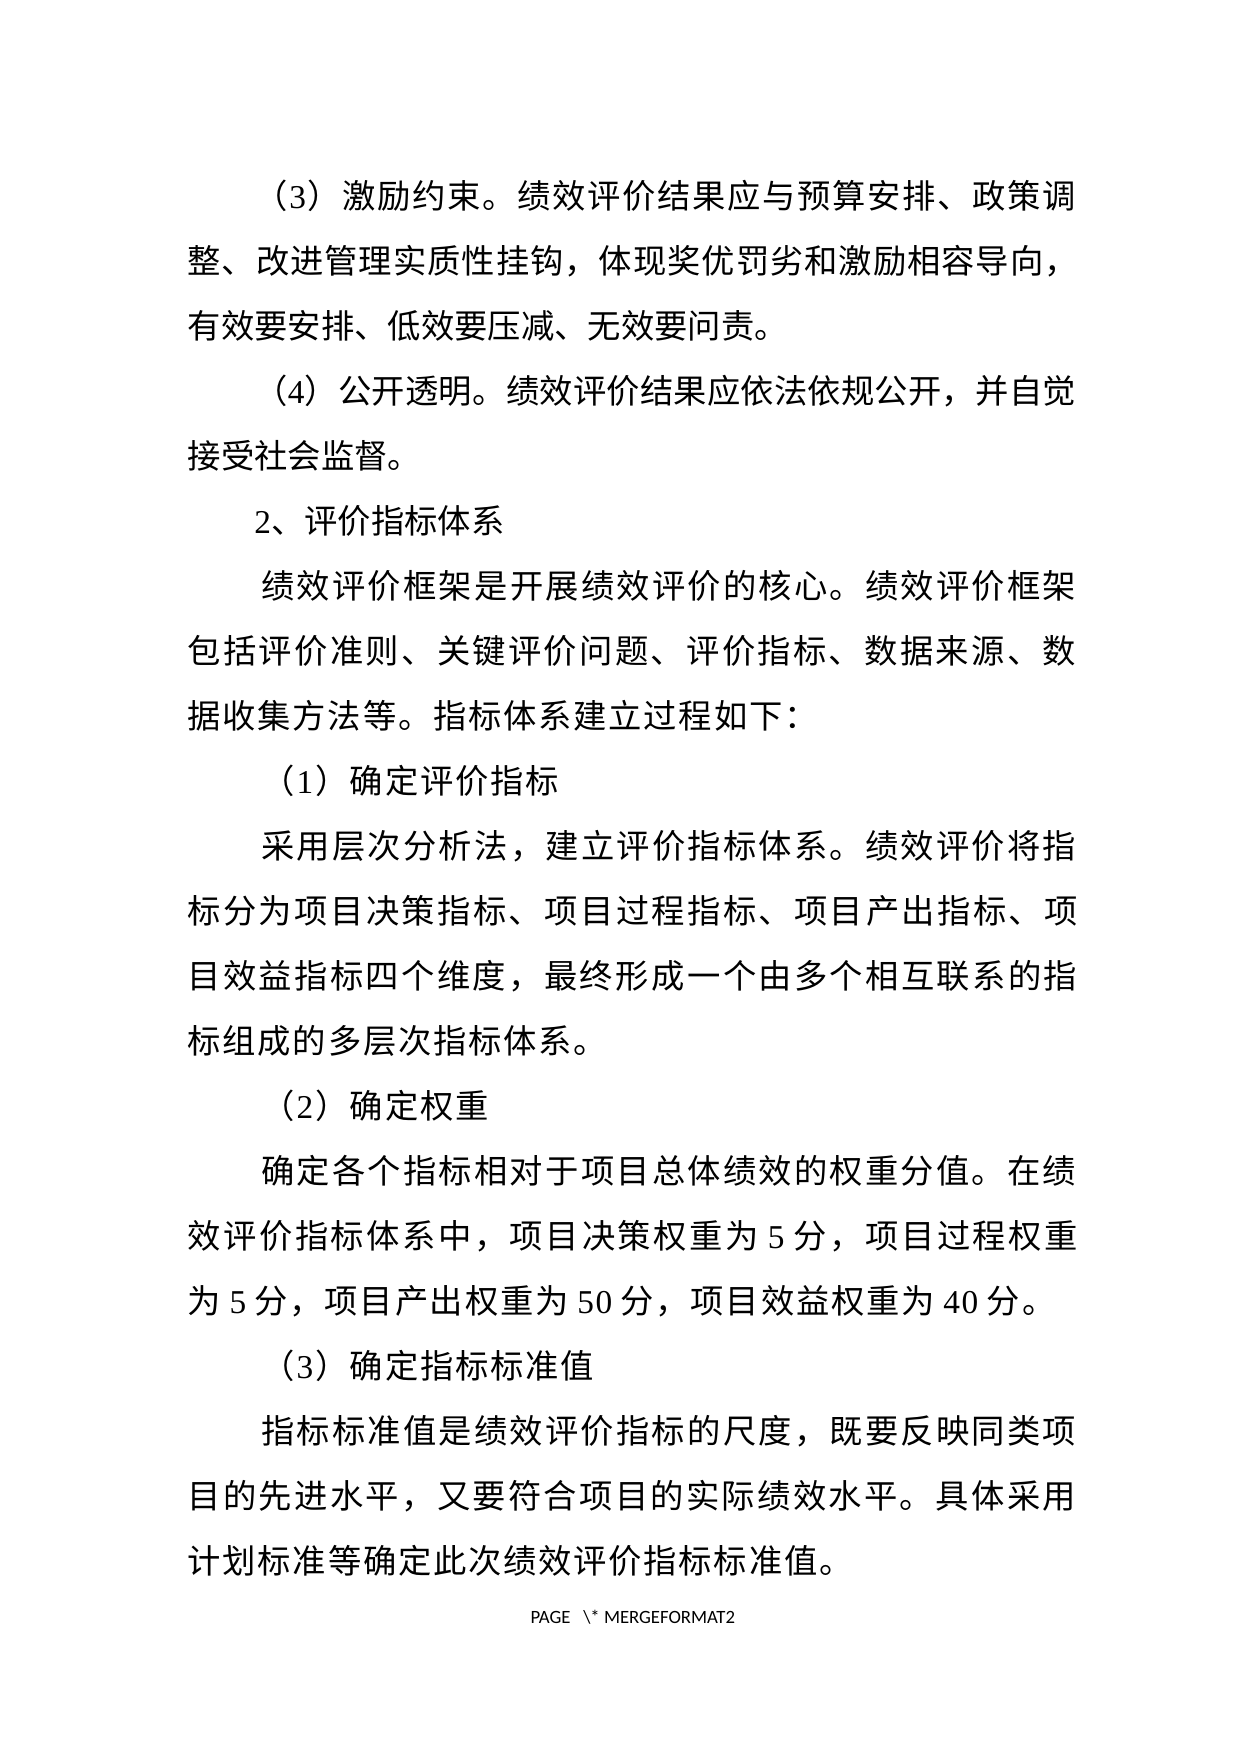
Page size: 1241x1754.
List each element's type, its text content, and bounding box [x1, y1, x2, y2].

text （2）确定权重 [187, 1072, 1078, 1137]
text （1）确定评价指标 [187, 747, 1078, 812]
text 确定各个指标相对于项目总体绩效的权重分值。在绩效评价指标体系中，项目决策权重为5分，项目过程权重为5分，项目产出权重为50分，项目效益权重为40分。 [187, 1137, 1078, 1332]
text 绩效评价框架是开展绩效评价的核心。绩效评价框架包括评价准则、关键评价问题、评价指标、数据来源、数据收集方法等。指标体系建立过程如下： [187, 552, 1078, 747]
title 2、评价指标体系 [187, 487, 1078, 552]
title （4）公开透明。绩效评价结果应依法依规公开，并自觉接受社会监督。 [187, 357, 1078, 487]
text （3）确定指标标准值 [187, 1332, 1078, 1397]
text 采用层次分析法，建立评价指标体系。绩效评价将指标分为项目决策指标、项目过程指标、项目产出指标、项目效益指标四个维度，最终形成一个由多个相互联系的指标组成的多层次指标体系。 [187, 812, 1078, 1072]
title （3）激励约束。绩效评价结果应与预算安排、政策调整、改进管理实质性挂钩，体现奖优罚劣和激励相容导向，有效要安排、低效要压减、无效要问责。 [187, 162, 1078, 357]
text 指标标准值是绩效评价指标的尺度，既要反映同类项目的先进水平，又要符合项目的实际绩效水平。具体采用计划标准等确定此次绩效评价指标标准值。 [187, 1397, 1078, 1592]
